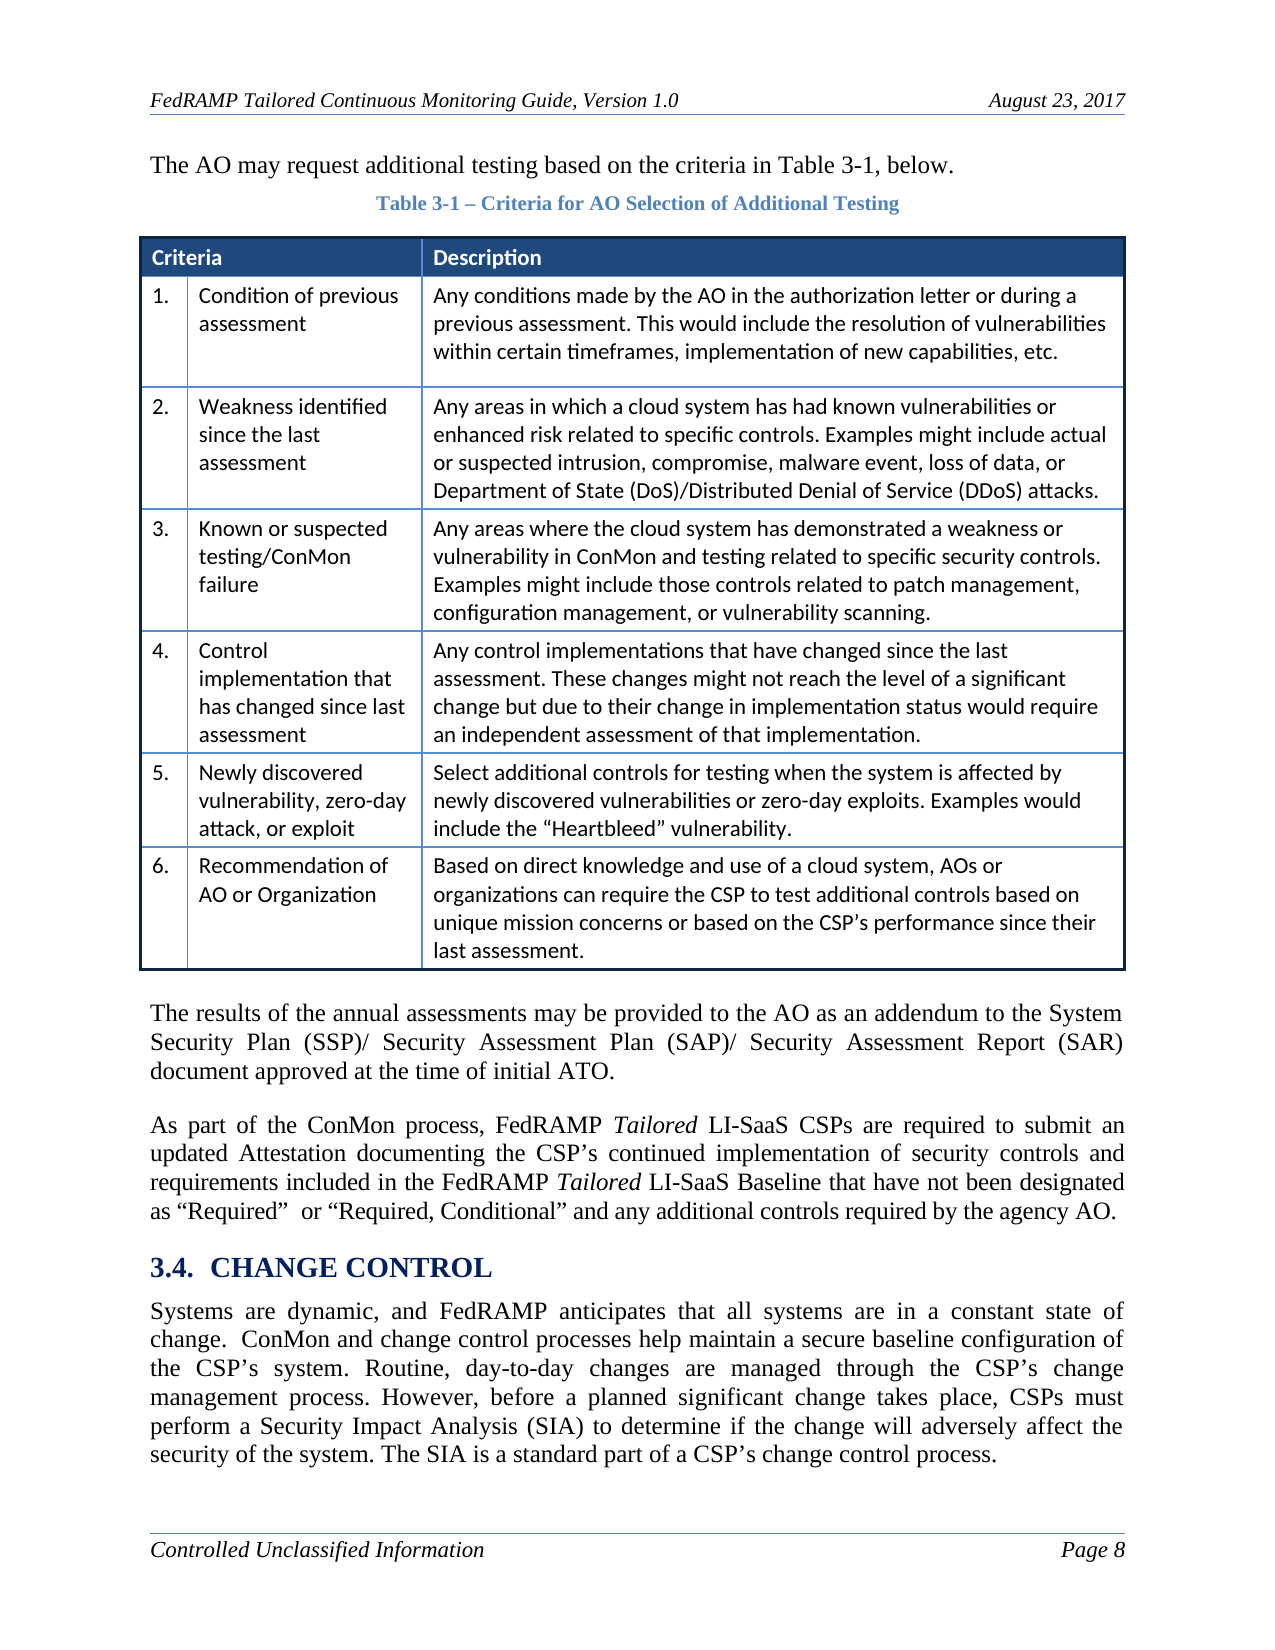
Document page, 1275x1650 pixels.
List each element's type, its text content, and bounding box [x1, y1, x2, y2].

table_cell 6. [142, 848, 187, 968]
table_cell Based on direct knowledge and use of a cloud system, AOs or organizations can require the CSP to test additional controls based on unique mission concerns or based on the CSP’s performance since their last assessment. [423, 848, 1123, 968]
table_cell 2. [142, 388, 187, 508]
table_cell Weakness identified since the last assessment [188, 388, 421, 508]
text The results of the annual assessments may be provided to the AO as an addendum to the System Security Plan (SSP)/ Security Assessment Plan (SAP)/ Security Assessment Report (SAR) document approved at the time of initial ATO. [150, 998, 1125, 1085]
table_cell 5. [142, 754, 187, 846]
table_header Description [423, 239, 1123, 276]
table_header Criteria [142, 239, 421, 276]
table_cell Known or suspected testing/ConMon failure [188, 510, 421, 630]
text The AO may request additional testing based on the criteria in Table 3-1, below. [150, 150, 1125, 179]
text Table 3-1 – Criteria for AO Selection of Additional Testing [150, 191, 1125, 215]
table_cell Select additional controls for testing when the system is affected by newly discovered vulnerabilities or zero-day exploits. Examples would include the “Heartbleed” vulnerability. [423, 754, 1123, 846]
table_cell 1. [142, 277, 187, 386]
table_cell Any areas where the cloud system has demonstrated a weakness or vulnerability in ConMon and testing related to specific security controls. Examples might include those controls related to patch management, configuration management, or vulnerability scanning. [423, 510, 1123, 630]
subtitle Change Control [150, 1250, 1125, 1283]
table_cell Any areas in which a cloud system has had known vulnerabilities or enhanced risk related to specific controls. Examples might include actual or suspected intrusion, compromise, malware event, loss of data, or Department of State (DoS)/Distributed Denial of Service (DDoS) attacks. [423, 388, 1123, 508]
table_cell Recommendation of AO or Organization [188, 848, 421, 968]
table_cell Newly discovered vulnerability, zero-day attack, or exploit [188, 754, 421, 846]
table_cell 4. [142, 632, 187, 752]
table_cell Condition of previous assessment [188, 277, 421, 386]
table_cell 3. [142, 510, 187, 630]
table_cell Control implementation that has changed since last assessment [188, 632, 421, 752]
text As part of the ConMon process, FedRAMP Tailored LI-SaaS CSPs are required to submit an updated Attestation documenting the CSP’s continued implementation of security controls and requirements included in the FedRAMP Tailored LI-SaaS Baseline that have not been designated as “Required” or “Required, Conditional” and any additional controls required by the agency AO. [150, 1110, 1125, 1225]
text Systems are dynamic, and FedRAMP anticipates that all systems are in a constant state of change. ConMon and change control processes help maintain a secure baseline configuration of the CSP’s system. Routine, day-to-day changes are managed through the CSP’s change management process. However, before a planned significant change takes place, CSPs must perform a Security Impact Analysis (SIA) to determine if the change will adversely affect the security of the system. The SIA is a standard part of a CSP’s change control process. [150, 1296, 1125, 1468]
table_cell Any conditions made by the AO in the authorization letter or during a previous assessment. This would include the resolution of vulnerabilities within certain timeframes, implementation of new capabilities, etc. [423, 277, 1123, 386]
table_cell Any control implementations that have changed since the last assessment. These changes might not reach the level of a significant change but due to their change in implementation status would require an independent assessment of that implementation. [423, 632, 1123, 752]
